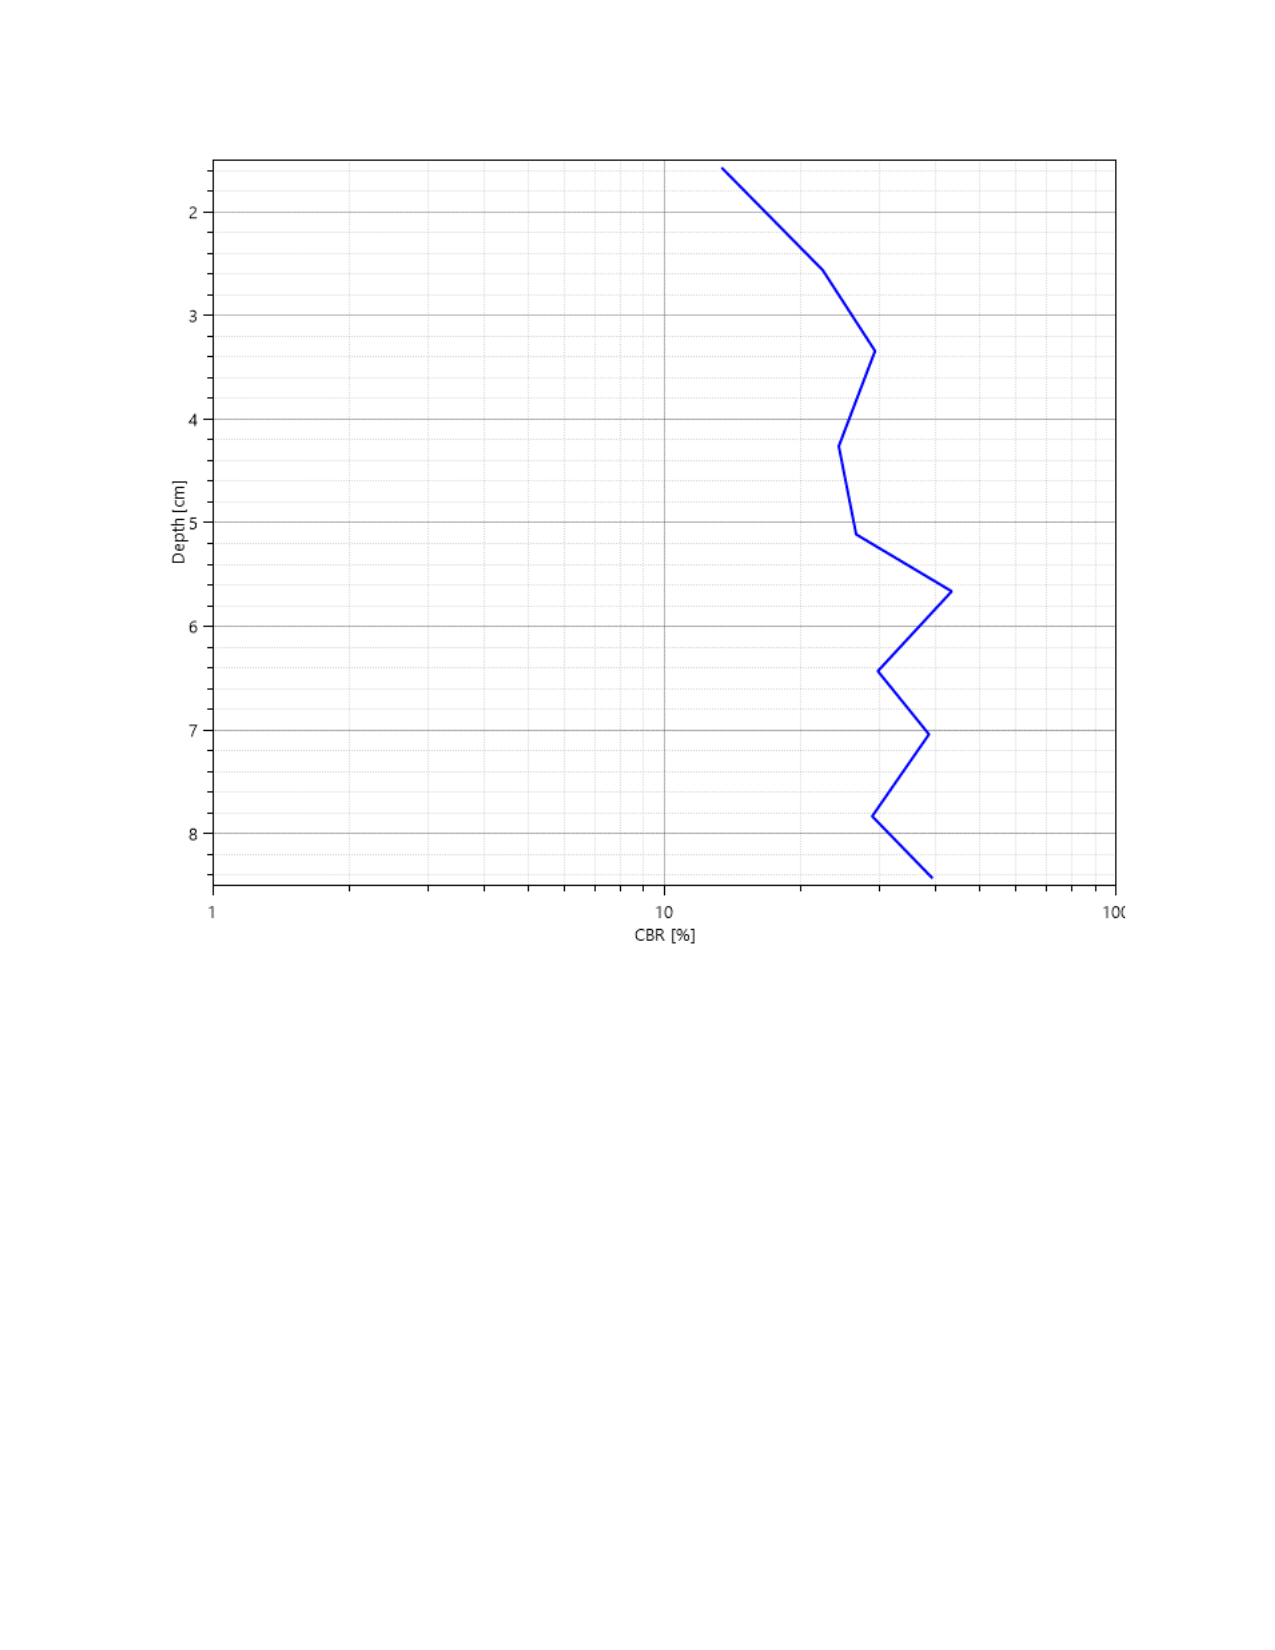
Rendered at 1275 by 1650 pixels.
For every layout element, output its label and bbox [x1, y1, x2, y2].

picture [150, 150, 1125, 961]
